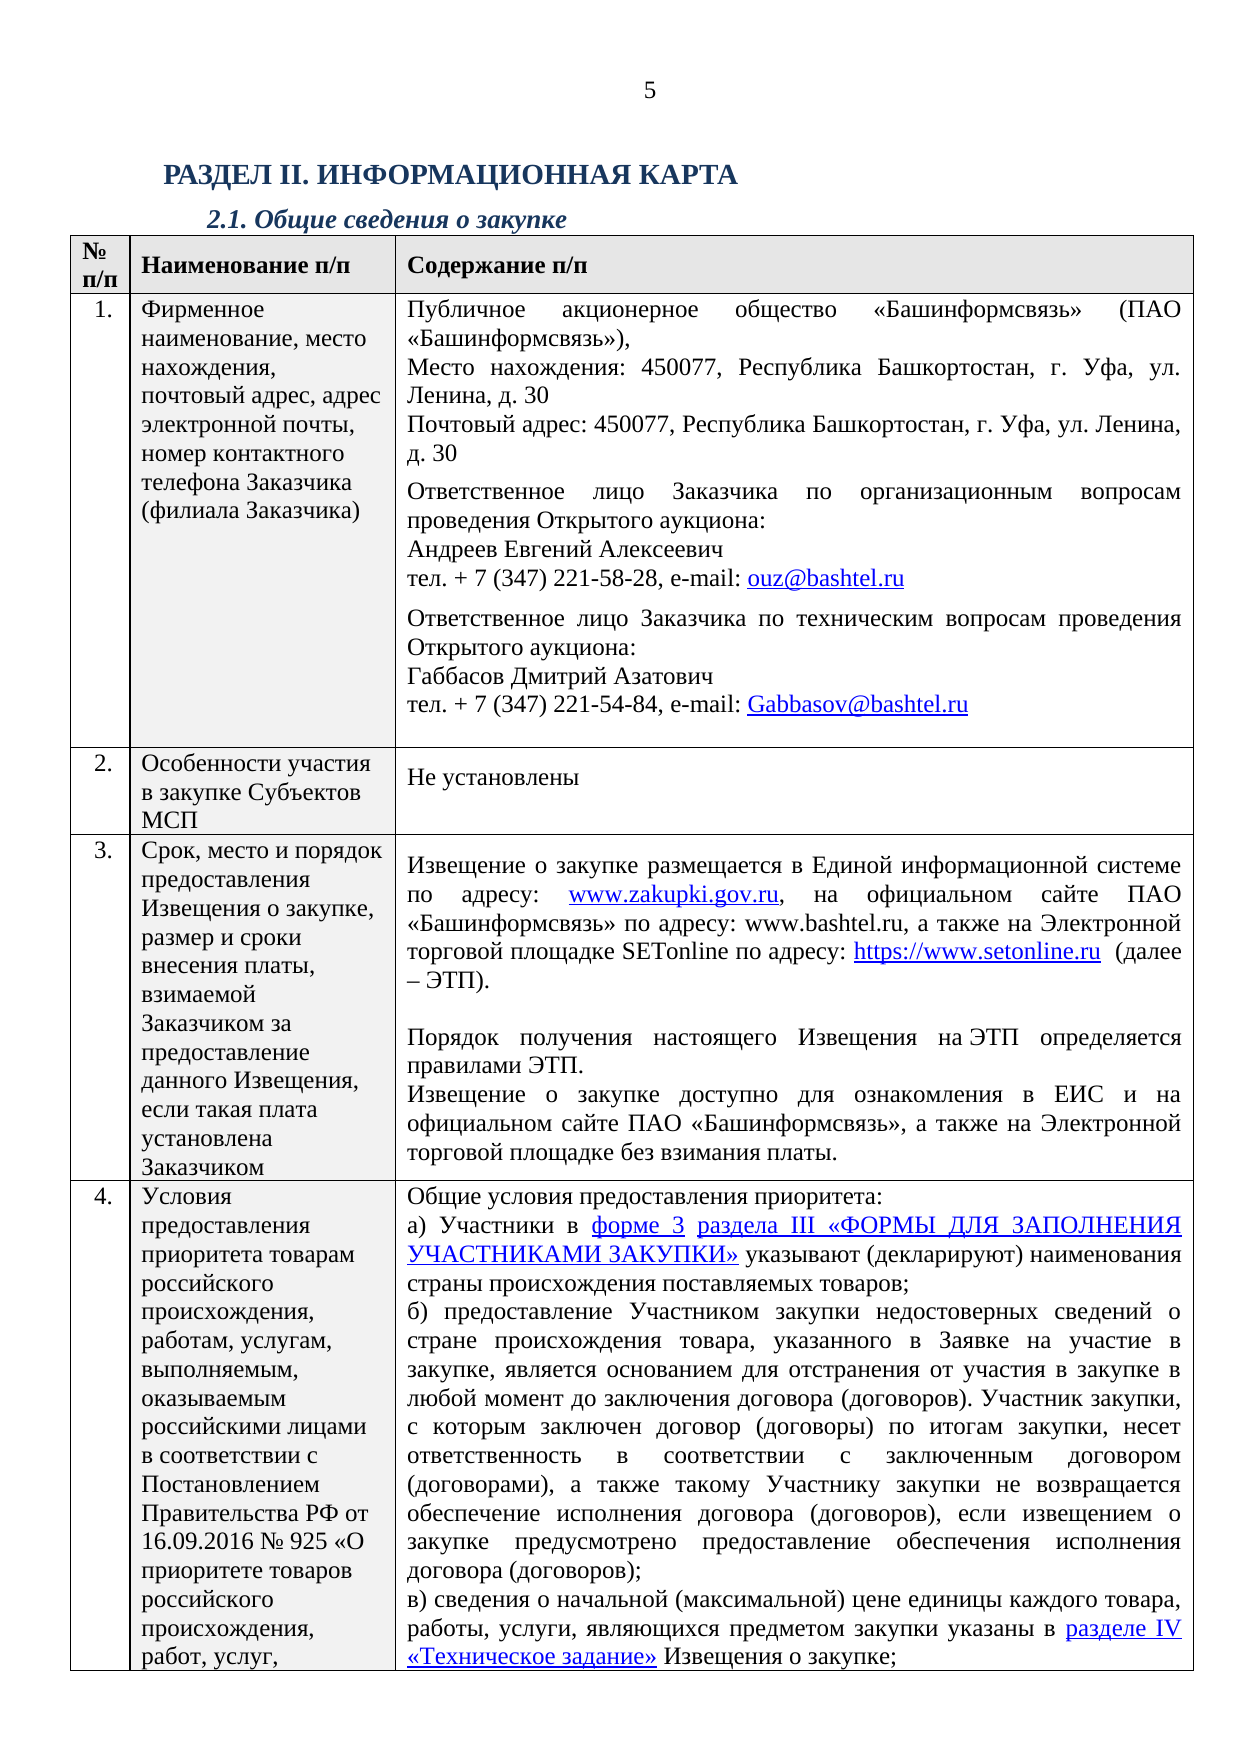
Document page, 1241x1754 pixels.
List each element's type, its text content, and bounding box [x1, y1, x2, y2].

table_cell Извещение о закупке размещается в Единой информационной системе по адресу: www.zakupki.gov.ru, на официальном сайте ПАО «Башинформсвязь» по адресу: www.bashtel.ru, а также на Электронной торговой площадке SETonline по адресу: https://www.setonline.ru (далее – ЭТП). Порядок получения настоящего Извещения на ЭТП определяется правилами ЭТП. Извещение о закупке доступно для ознакомления в ЕИС и на официальном сайте ПАО «Башинформсвязь», а также на Электронной торговой площадке без взимания платы. [396, 835, 1193, 1180]
table_cell [71, 294, 129, 747]
table_header № п/п [71, 236, 129, 293]
table_cell Не установлены [396, 748, 1193, 834]
table_cell [71, 748, 129, 834]
table_cell [71, 1181, 129, 1670]
table_cell [71, 835, 129, 1180]
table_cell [131, 1181, 395, 1670]
text 2.1. Общие сведения о закупке [207, 203, 1181, 235]
text РАЗДЕЛ II. ИНФОРМАЦИОННАЯ КАРТА [163, 157, 1181, 191]
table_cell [396, 1181, 1193, 1670]
table_cell Фирменное наименование, место нахождения, почтовый адрес, адрес электронной почты, номер контактного телефона Заказчика (филиала Заказчика) [131, 294, 395, 747]
table_cell Срок, место и порядок предоставления Извещения о закупке, размер и сроки внесения платы, взимаемой Заказчиком за предоставление данного Извещения, если такая плата установлена Заказчиком [131, 835, 395, 1180]
table_cell Публичное акционерное общество «Башинформсвязь» (ПАО «Башинформсвязь»), Место нахождения: 450077, Республика Башкортостан, г. Уфа, ул. Ленина, д. 30 Почтовый адрес: 450077, Республика Башкортостан, г. Уфа, ул. Ленина, д. 30 Ответственное лицо Заказчика по организационным вопросам проведения Открытого аукциона: Андреев Евгений Алексеевич тел. + 7 (347) 221-58-28, e-mail: ouz@bashtel.ru Ответственное лицо Заказчика по техническим вопросам проведения Открытого аукциона: Габбасов Дмитрий Азатович тел. + 7 (347) 221-54-84, e-mail: Gabbasov@bashtel.ru [396, 294, 1193, 747]
table_header Наименование п/п [131, 236, 395, 293]
table_header Содержание п/п [396, 236, 1193, 293]
table_cell Особенности участия в закупке Субъектов МСП [131, 748, 395, 834]
